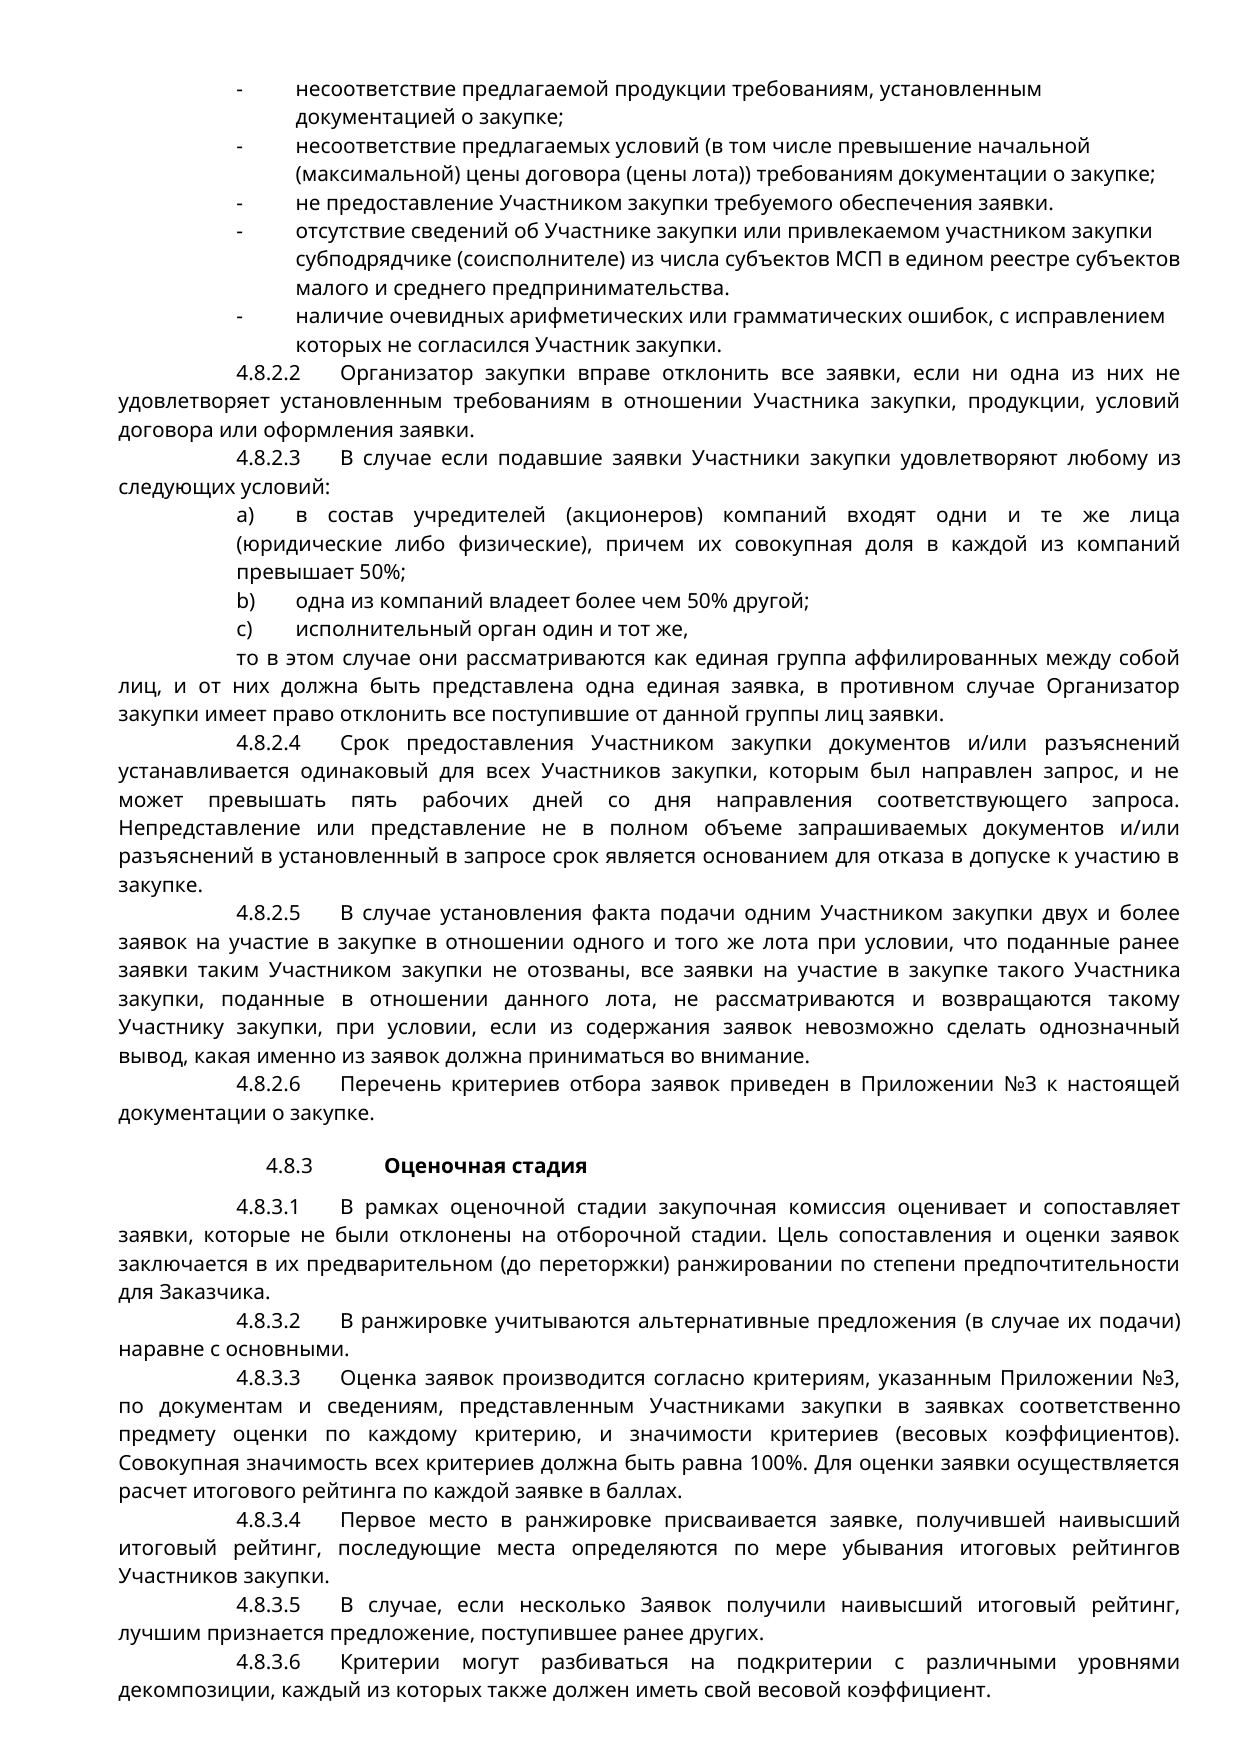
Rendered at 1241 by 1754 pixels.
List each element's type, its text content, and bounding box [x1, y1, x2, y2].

list Критерии могут разбиваться на подкритерии с различными уровнями декомпозиции, каждый из которых также должен иметь свой весовой коэффициент. [118, 1647, 1181, 1704]
list Перечень критериев отбора заявок приведен в Приложении №3 к настоящей документации о закупке. [118, 1069, 1181, 1126]
list В случае если подавшие заявки Участники закупки удовлетворяют любому из следующих условий: [118, 443, 1181, 500]
list Оценка заявок производится согласно критериям, указанным Приложении №3, по документам и сведениям, представленным Участниками закупки в заявках соответственно предмету оценки по каждому критерию, и значимости критериев (весовых коэффициентов). Совокупная значимость всех критериев должна быть равна 100%. Для оценки заявки осуществляется расчет итогового рейтинга по каждой заявке в баллах. [118, 1363, 1181, 1505]
list не предоставление Участником закупки требуемого обеспечения заявки. [236, 188, 1181, 216]
list В случае установления факта подачи одним Участником закупки двух и более заявок на участие в закупке в отношении одного и того же лота при условии, что поданные ранее заявки таким Участником закупки не отозваны, все заявки на участие в закупке такого Участника закупки, поданные в отношении данного лота, не рассматриваются и возвращаются такому Участнику закупки, при условии, если из содержания заявок невозможно сделать однозначный вывод, какая именно из заявок должна приниматься во внимание. [118, 898, 1181, 1069]
list одна из компаний владеет более чем 50% другой; [236, 586, 1181, 614]
list исполнительный орган один и тот же, [236, 614, 1181, 643]
list Организатор закупки вправе отклонить все заявки, если ни одна из них не удовлетворяет установленным требованиям в отношении Участника закупки, продукции, условий договора или оформления заявки. [118, 358, 1181, 443]
list В ранжировке учитываются альтернативные предложения (в случае их подачи) наравне с основными. [118, 1306, 1181, 1363]
list Первое место в ранжировке присваивается заявке, получившей наивысший итоговый рейтинг, последующие места определяются по мере убывания итоговых рейтингов Участников закупки. [118, 1505, 1181, 1590]
list в состав учредителей (акционеров) компаний входят одни и те же лица (юридические либо физические), причем их совокупная доля в каждой из компаний превышает 50%; [236, 500, 1181, 586]
list Оценочная стадия [266, 1151, 1181, 1179]
text то в этом случае они рассматриваются как единая группа аффилированных между собой лиц, и от них должна быть представлена одна единая заявка, в противном случае Организатор закупки имеет право отклонить все поступившие от данной группы лиц заявки. [118, 643, 1181, 728]
list В рамках оценочной стадии закупочная комиссия оценивает и сопоставляет заявки, которые не были отклонены на отборочной стадии. Цель сопоставления и оценки заявок заключается в их предварительном (до переторжки) ранжировании по степени предпочтительности для Заказчика. [118, 1192, 1181, 1306]
list несоответствие предлагаемой продукции требованиям, установленным документацией о закупке; [236, 74, 1181, 131]
list несоответствие предлагаемых условий (в том числе превышение начальной (максимальной) цены договора (цены лота)) требованиям документации о закупке; [236, 131, 1181, 188]
list Срок предоставления Участником закупки документов и/или разъяснений устанавливается одинаковый для всех Участников закупки, которым был направлен запрос, и не может превышать пять рабочих дней со дня направления соответствующего запроса. Непредставление или представление не в полном объеме запрашиваемых документов и/или разъяснений в установленный в запросе срок является основанием для отказа в допуске к участию в закупке. [118, 728, 1181, 898]
list наличие очевидных арифметических или грамматических ошибок, с исправлением которых не согласился Участник закупки. [236, 301, 1181, 358]
list В случае, если несколько Заявок получили наивысший итоговый рейтинг, лучшим признается предложение, поступившее ранее других. [118, 1590, 1181, 1647]
list отсутствие сведений об Участнике закупки или привлекаемом участником закупки субподрядчике (соисполнителе) из числа субъектов МСП в едином реестре субъектов малого и среднего предпринимательства. [236, 216, 1181, 301]
